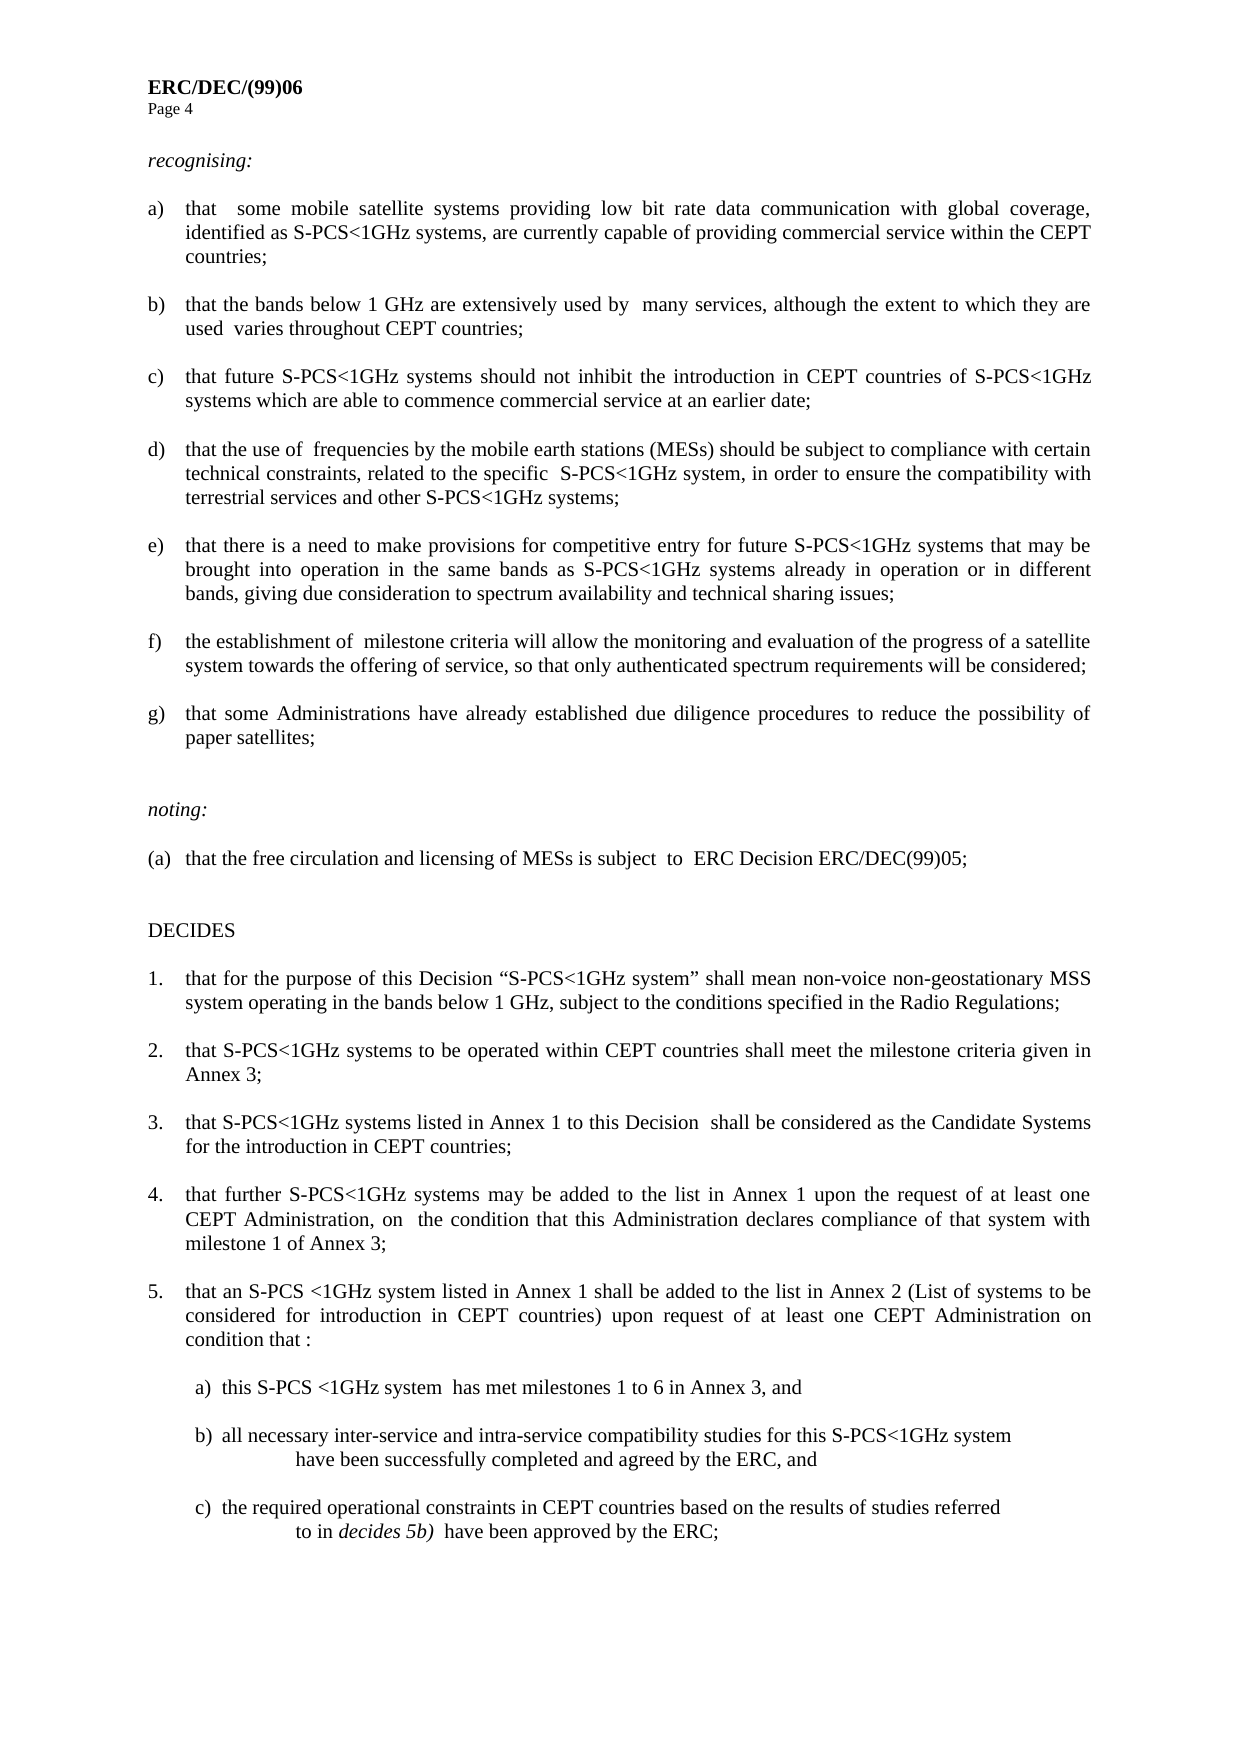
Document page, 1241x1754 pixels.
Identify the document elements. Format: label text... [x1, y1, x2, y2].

text have been successfully completed and agreed by the ERC, and [195, 1447, 1087, 1471]
list this S-PCS <1GHz system has met milestones 1 to 6 in Annex 3, and [195, 1375, 1087, 1399]
list that future S-PCS<1GHz systems should not inhibit the introduction in CEPT countries of S-PCS<1GHz systems which are able to commence commercial service at an earlier date; [148, 364, 1092, 412]
list that for the purpose of this Decision “S-PCS<1GHz system” shall mean non-voice non-geostationary MSS system operating in the bands below 1 GHz, subject to the conditions specified in the Radio Regulations; [148, 966, 1092, 1014]
list that S-PCS<1GHz systems listed in Annex 1 to this Decision shall be considered as the Candidate Systems for the introduction in CEPT countries; [148, 1110, 1092, 1158]
list all necessary inter-service and intra-service compatibility studies for this S-PCS<1GHz system [195, 1423, 1087, 1447]
list the establishment of milestone criteria will allow the monitoring and evaluation of the progress of a satellite system towards the offering of service, so that only authenticated spectrum requirements will be considered; [148, 629, 1092, 677]
list that there is a need to make provisions for competitive entry for future S-PCS<1GHz systems that may be brought into operation in the same bands as S-PCS<1GHz systems already in operation or in different bands, giving due consideration to spectrum availability and technical sharing issues; [148, 533, 1092, 605]
list the required operational constraints in CEPT countries based on the results of studies referred [195, 1495, 1087, 1519]
list that further S-PCS<1GHz systems may be added to the list in Annex 1 upon the request of at least one CEPT Administration, on the condition that this Administration declares compliance of that system with milestone 1 of Annex 3; [148, 1182, 1092, 1254]
list that some Administrations have already established due diligence procedures to reduce the possibility of paper satellites; [148, 701, 1092, 749]
list that an S-PCS <1GHz system listed in Annex 1 shall be added to the list in Annex 2 (List of systems to be considered for introduction in CEPT countries) upon request of at least one CEPT Administration on condition that : [148, 1279, 1092, 1351]
text noting: [148, 797, 1092, 821]
text recognising: [148, 148, 1092, 172]
list that the bands below 1 GHz are extensively used by many services, although the extent to which they are used varies throughout CEPT countries; [148, 292, 1092, 340]
text to in decides 5b) have been approved by the ERC; [195, 1519, 1087, 1543]
text DECIDES [148, 918, 1092, 942]
list that some mobile satellite systems providing low bit rate data communication with global coverage, identified as S-PCS<1GHz systems, are currently capable of providing commercial service within the CEPT countries; [148, 196, 1092, 268]
list that S-PCS<1GHz systems to be operated within CEPT countries shall meet the milestone criteria given in Annex 3; [148, 1038, 1092, 1086]
text (a) that the free circulation and licensing of MESs is subject to ERC Decision ERC/DEC(99)05; [148, 846, 1092, 869]
list that the use of frequencies by the mobile earth stations (MESs) should be subject to compliance with certain technical constraints, related to the specific S-PCS<1GHz system, in order to ensure the compatibility with terrestrial services and other S-PCS<1GHz systems; [148, 436, 1092, 509]
